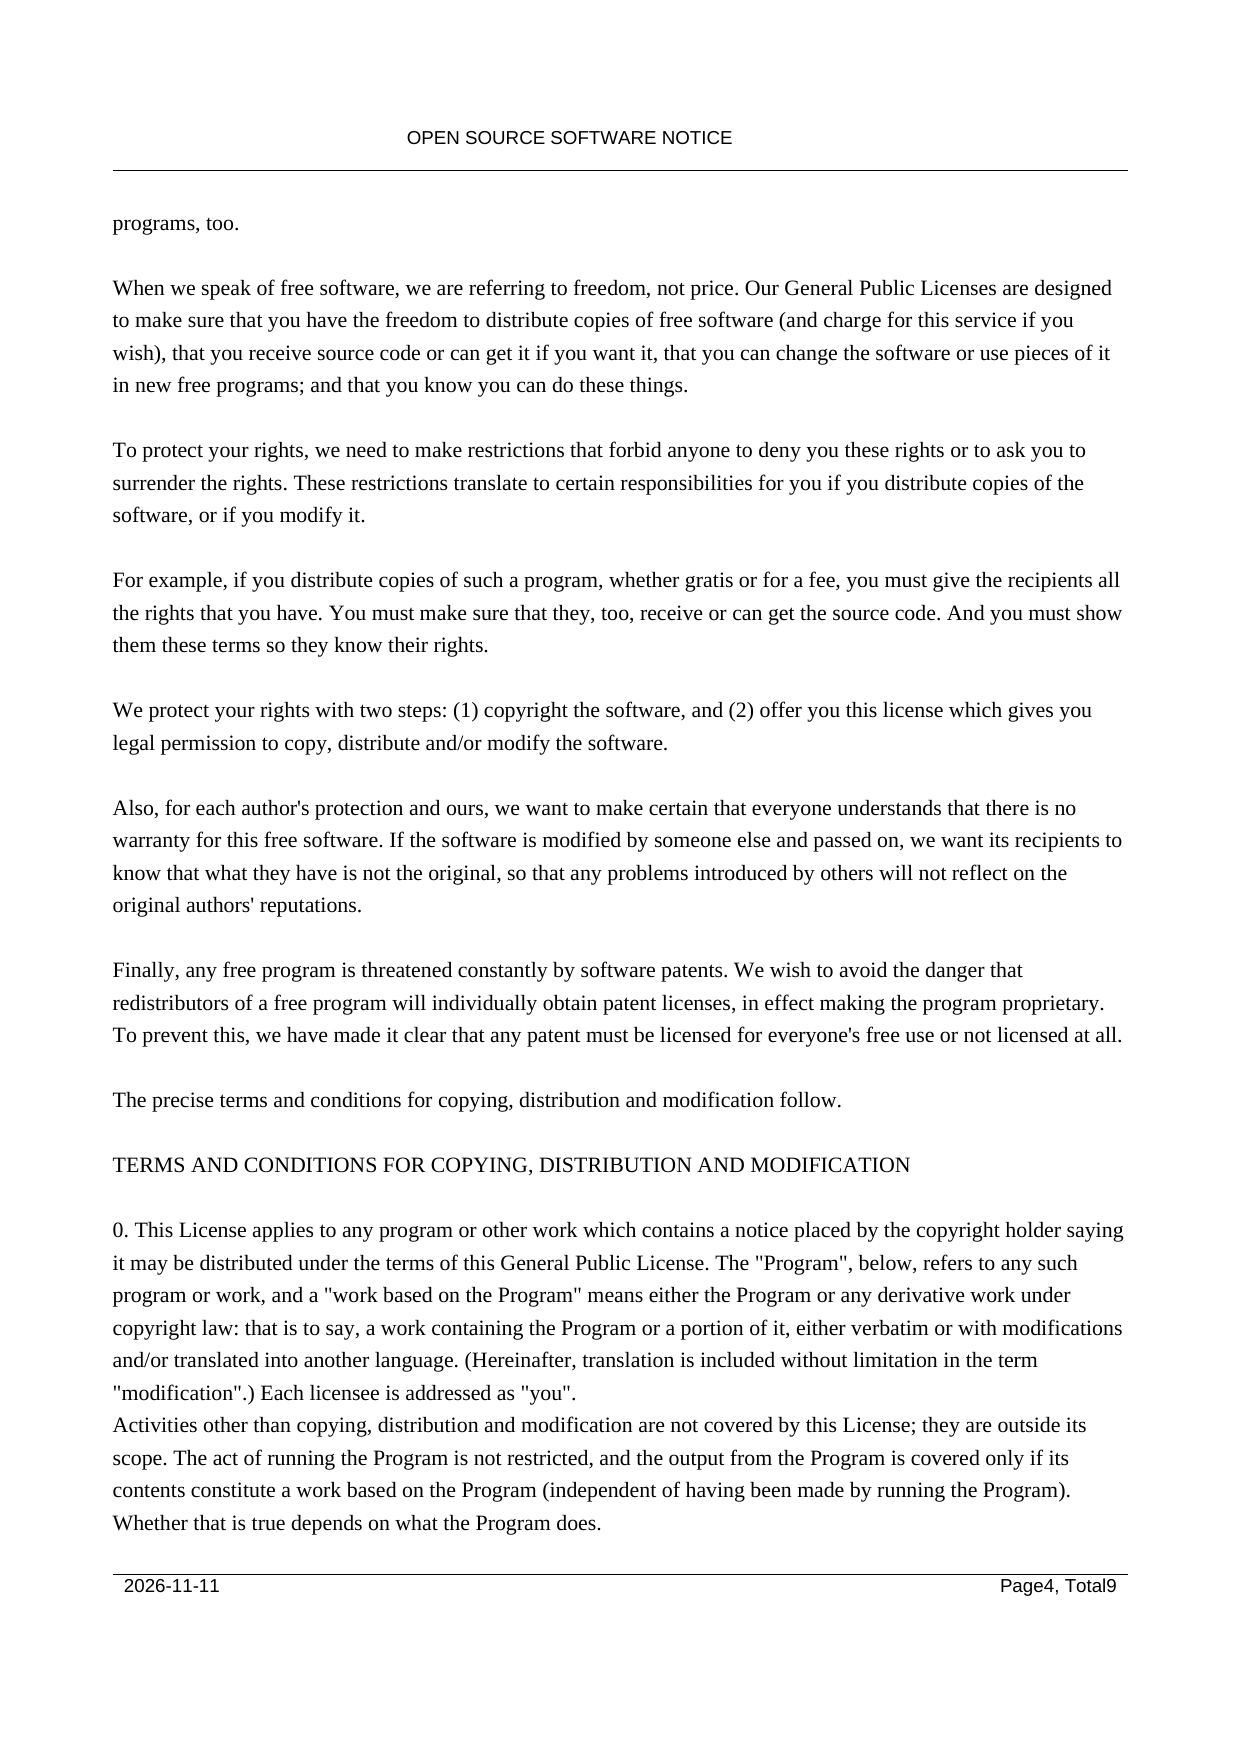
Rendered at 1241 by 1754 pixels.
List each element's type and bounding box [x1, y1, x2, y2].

text [112, 206, 1128, 1539]
